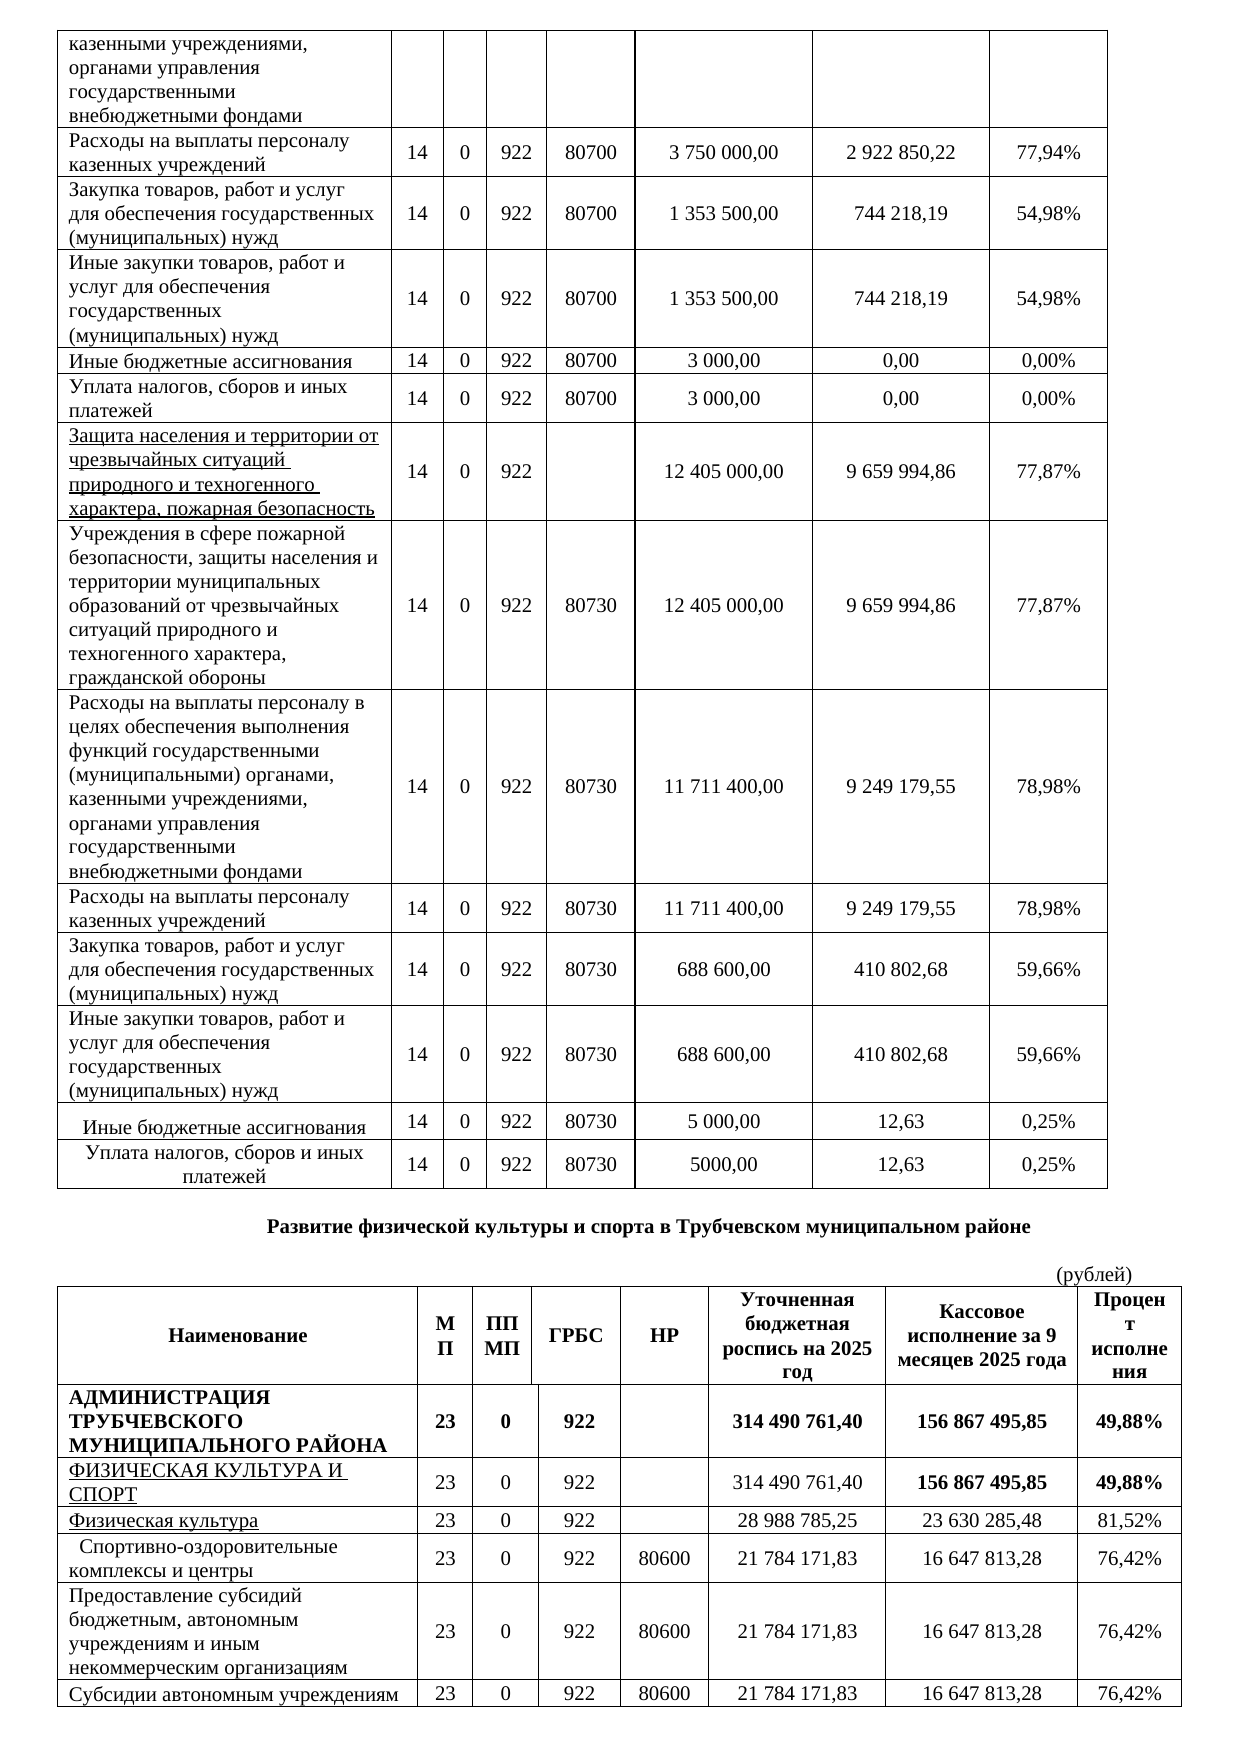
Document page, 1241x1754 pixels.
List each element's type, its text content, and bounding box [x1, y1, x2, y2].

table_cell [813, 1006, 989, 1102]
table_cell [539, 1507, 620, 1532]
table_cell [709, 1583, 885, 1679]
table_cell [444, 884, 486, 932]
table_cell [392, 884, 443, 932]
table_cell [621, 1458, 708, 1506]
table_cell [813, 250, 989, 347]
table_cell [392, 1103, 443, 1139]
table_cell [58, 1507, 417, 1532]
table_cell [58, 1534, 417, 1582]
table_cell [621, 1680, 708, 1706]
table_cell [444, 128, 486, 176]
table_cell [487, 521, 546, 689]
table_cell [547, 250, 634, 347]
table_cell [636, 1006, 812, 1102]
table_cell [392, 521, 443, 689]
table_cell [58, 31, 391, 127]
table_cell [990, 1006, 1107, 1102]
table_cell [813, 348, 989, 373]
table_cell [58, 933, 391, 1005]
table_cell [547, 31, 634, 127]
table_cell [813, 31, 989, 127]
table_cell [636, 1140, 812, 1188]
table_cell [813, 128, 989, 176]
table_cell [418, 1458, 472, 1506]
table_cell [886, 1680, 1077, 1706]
text (рублей) [59, 1262, 1181, 1286]
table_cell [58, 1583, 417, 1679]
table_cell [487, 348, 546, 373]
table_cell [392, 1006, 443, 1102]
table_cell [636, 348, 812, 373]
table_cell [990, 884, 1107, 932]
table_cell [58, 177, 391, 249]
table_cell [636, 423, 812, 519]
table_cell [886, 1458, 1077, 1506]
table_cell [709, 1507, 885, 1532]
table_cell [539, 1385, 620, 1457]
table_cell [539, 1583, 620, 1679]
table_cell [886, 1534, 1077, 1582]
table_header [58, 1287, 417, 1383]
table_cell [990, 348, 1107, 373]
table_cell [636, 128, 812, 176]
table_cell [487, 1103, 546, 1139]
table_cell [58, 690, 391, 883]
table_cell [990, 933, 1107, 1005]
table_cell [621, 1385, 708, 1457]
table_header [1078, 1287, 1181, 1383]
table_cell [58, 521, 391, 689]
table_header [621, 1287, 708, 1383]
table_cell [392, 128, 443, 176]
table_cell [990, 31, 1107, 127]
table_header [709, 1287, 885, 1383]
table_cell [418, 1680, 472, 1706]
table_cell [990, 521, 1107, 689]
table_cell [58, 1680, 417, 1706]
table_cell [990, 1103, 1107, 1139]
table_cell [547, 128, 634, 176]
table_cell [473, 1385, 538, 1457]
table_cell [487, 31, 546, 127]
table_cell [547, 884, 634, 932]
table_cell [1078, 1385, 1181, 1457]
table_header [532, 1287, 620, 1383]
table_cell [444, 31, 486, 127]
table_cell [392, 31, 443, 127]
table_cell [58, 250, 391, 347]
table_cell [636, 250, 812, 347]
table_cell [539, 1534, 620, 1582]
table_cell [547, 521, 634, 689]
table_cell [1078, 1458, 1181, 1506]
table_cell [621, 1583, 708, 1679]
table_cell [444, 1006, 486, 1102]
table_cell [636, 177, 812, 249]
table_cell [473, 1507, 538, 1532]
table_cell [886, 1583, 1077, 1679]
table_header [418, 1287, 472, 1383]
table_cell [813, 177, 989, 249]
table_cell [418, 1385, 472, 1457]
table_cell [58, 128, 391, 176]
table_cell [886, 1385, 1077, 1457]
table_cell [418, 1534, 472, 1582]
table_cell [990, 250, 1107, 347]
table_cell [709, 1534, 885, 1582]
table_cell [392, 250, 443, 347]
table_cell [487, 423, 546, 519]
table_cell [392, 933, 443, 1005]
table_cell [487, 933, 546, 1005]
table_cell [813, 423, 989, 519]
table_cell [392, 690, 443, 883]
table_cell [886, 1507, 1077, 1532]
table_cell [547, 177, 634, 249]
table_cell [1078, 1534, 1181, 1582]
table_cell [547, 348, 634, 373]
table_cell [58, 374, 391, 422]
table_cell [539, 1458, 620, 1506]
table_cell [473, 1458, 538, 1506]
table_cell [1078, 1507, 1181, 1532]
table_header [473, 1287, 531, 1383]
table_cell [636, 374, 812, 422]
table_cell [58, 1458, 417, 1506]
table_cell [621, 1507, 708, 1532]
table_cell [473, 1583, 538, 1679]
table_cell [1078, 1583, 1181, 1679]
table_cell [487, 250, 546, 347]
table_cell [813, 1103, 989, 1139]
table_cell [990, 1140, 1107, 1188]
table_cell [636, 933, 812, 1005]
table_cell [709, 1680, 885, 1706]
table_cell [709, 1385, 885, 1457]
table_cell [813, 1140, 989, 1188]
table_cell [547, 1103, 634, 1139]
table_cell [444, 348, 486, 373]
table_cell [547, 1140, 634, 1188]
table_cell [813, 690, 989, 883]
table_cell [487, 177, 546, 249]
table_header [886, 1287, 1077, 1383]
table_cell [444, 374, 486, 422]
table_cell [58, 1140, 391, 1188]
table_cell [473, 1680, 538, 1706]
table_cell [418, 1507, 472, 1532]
text Развитие физической культуры и спорта в Трубчевском муниципальном районе [59, 1214, 1181, 1238]
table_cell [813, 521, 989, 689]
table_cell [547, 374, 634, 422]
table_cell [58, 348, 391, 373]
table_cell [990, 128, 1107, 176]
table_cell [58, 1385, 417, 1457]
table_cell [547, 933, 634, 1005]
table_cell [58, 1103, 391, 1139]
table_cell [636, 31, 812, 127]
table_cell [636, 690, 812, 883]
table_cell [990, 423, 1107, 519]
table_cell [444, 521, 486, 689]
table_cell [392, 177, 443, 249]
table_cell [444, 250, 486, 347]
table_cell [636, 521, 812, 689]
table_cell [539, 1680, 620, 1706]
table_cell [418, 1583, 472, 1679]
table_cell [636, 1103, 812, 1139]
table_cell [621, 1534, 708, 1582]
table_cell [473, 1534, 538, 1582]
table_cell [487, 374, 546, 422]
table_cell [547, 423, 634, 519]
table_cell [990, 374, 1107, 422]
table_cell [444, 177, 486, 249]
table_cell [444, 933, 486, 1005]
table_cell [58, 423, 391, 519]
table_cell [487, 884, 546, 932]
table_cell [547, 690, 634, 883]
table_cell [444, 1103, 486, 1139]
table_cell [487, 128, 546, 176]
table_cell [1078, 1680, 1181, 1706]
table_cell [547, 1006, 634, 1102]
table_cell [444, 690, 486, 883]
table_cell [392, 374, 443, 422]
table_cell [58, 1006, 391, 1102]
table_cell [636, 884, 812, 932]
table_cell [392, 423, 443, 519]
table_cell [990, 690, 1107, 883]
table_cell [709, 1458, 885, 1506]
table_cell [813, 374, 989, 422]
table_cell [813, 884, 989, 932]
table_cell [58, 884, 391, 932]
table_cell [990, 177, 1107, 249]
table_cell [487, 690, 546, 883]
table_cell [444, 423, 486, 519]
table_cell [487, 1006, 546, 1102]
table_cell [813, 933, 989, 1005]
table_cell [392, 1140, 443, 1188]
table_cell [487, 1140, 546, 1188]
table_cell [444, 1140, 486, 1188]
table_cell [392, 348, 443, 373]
